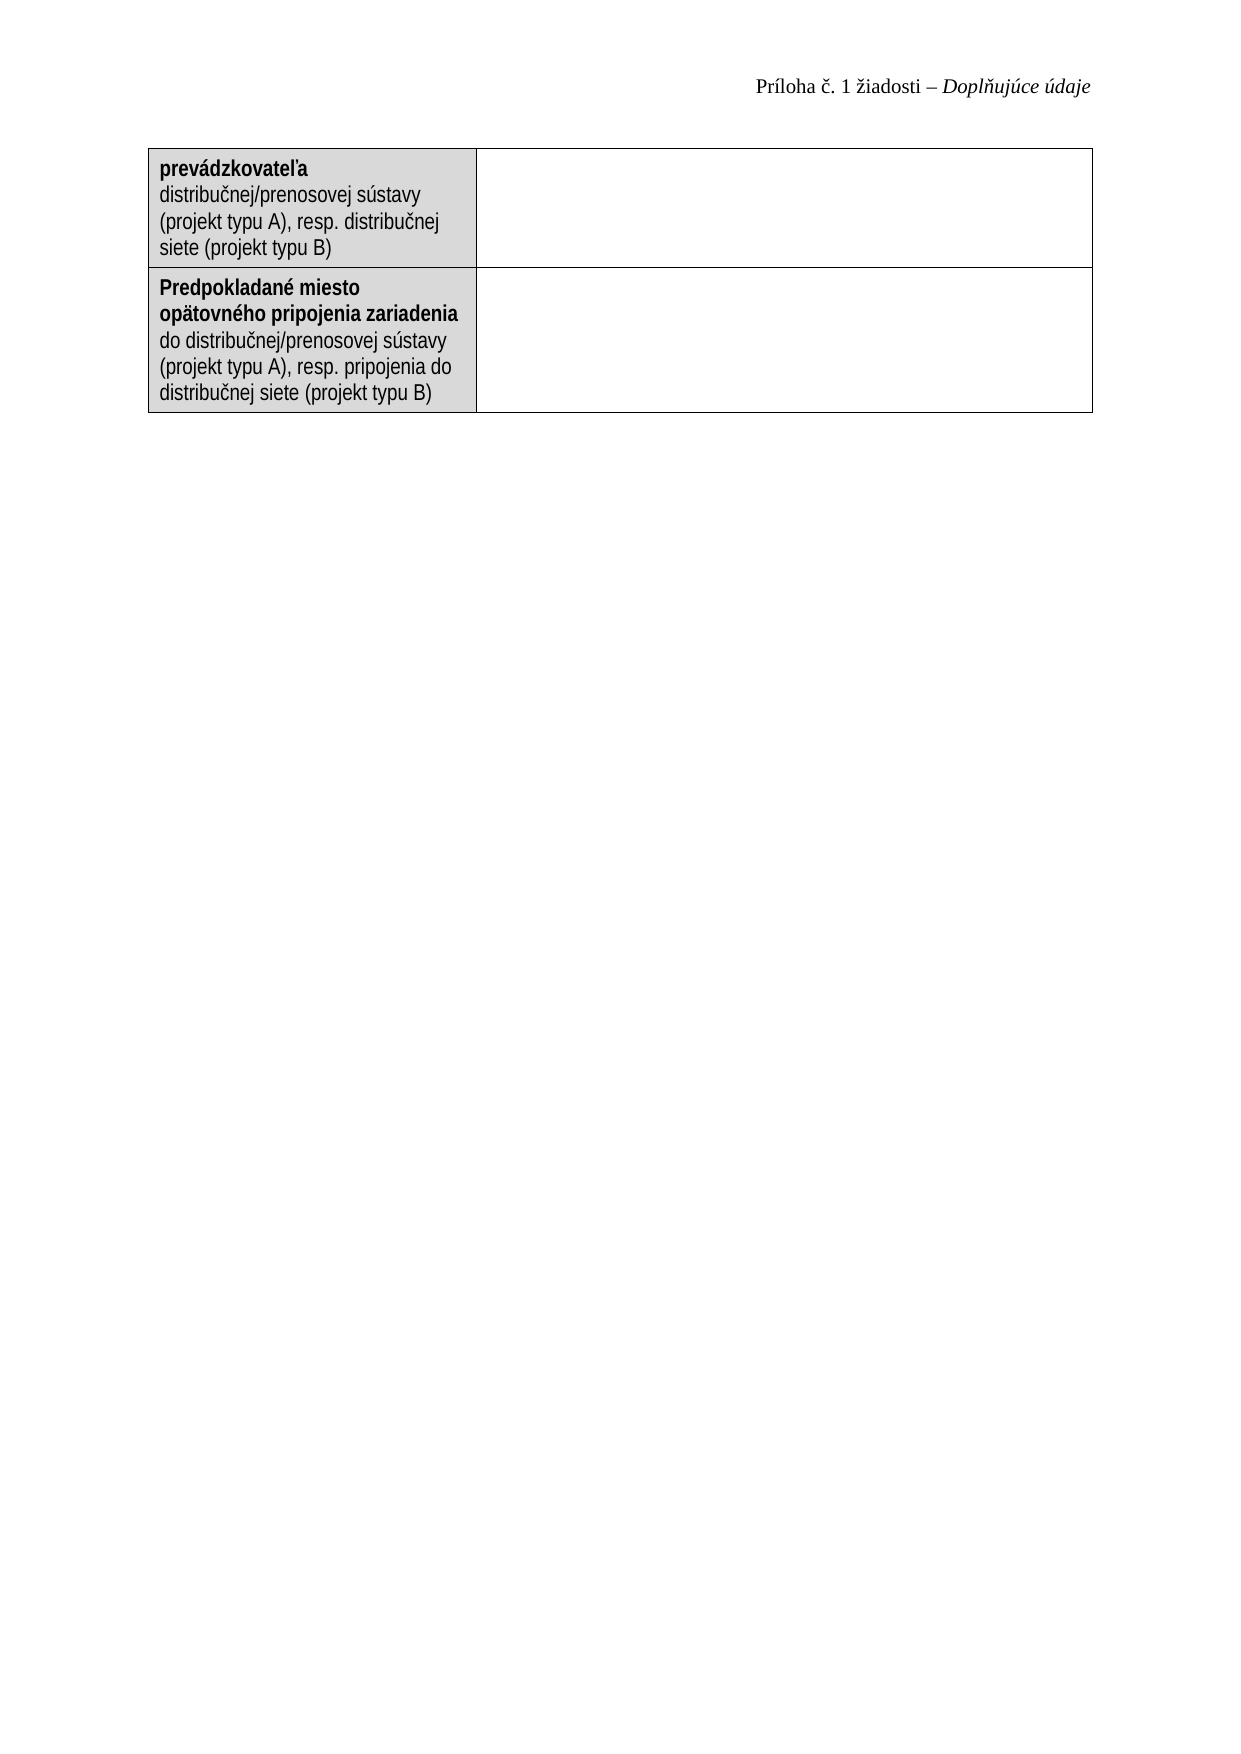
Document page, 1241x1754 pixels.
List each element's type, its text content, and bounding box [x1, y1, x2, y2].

table_cell [477, 149, 1092, 267]
table_cell [477, 268, 1092, 412]
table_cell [149, 149, 476, 267]
table_cell Predpokladané miesto opätovného pripojenia zariadenia do distribučnej/prenosovej sústavy (projekt typu A), resp. pripojenia do distribučnej siete (projekt typu B) [149, 268, 476, 412]
